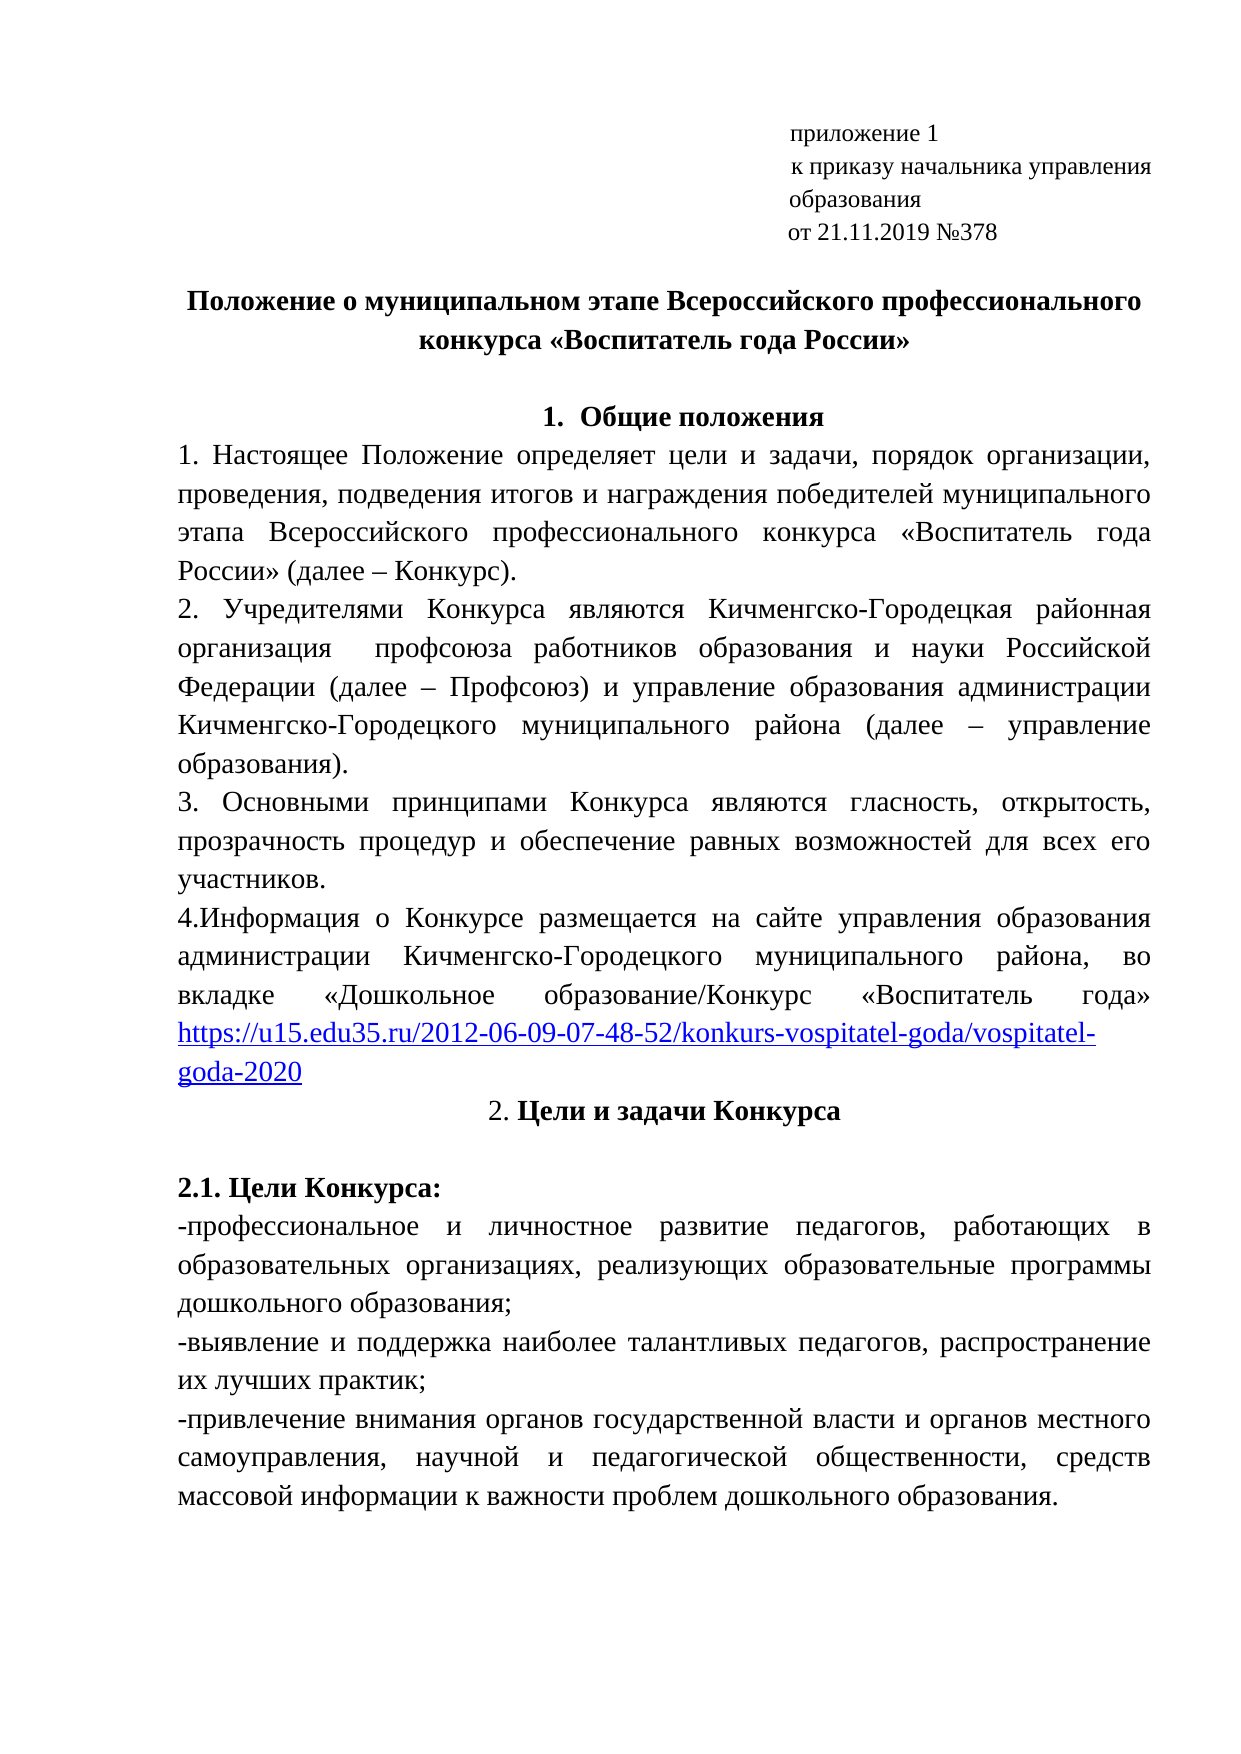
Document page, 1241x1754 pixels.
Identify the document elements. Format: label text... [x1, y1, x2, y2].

text приложение 1 [177, 118, 1152, 147]
text 2. Учредителями Конкурса являются Кичменгско-Городецкая районная организация профсоюза работников образования и науки Российской Федерации (далее – Профсоюз) и управление образования администрации Кичменгско-Городецкого муниципального района (далее – управление образования). [177, 592, 1152, 779]
text 4.Информация о Конкурсе размещается на сайте управления образования администрации Кичменгско-Городецкого муниципального района, во вкладке «Дошкольное образование/Конкурс «Воспитатель года» https://u15.edu35.ru/2012-06-09-07-48-52/konkurs-vospitatel-goda/vospitatel-goda-2020 [177, 900, 1152, 1088]
list Общие положения [215, 399, 1152, 432]
text -привлечение внимания органов государственной власти и органов местного самоуправления, научной и педагогической общественности, средств массовой информации к важности проблем дошкольного образования. [177, 1401, 1152, 1512]
text Положение о муниципальном этапе Всероссийского профессионального конкурса «Воспитатель года России» [177, 283, 1152, 355]
text 1. Настоящее Положение определяет цели и задачи, порядок организации, проведения, подведения итогов и награждения победителей муниципального этапа Всероссийского профессионального конкурса «Воспитатель года России» (далее – Конкурс). [177, 437, 1152, 587]
text от 21.11.2019 №378 [177, 217, 1152, 246]
text 2.1. Цели Конкурса: [177, 1170, 1152, 1203]
text -профессиональное и личностное развитие педагогов, работающих в образовательных организациях, реализующих образовательные программы дошкольного образования; [177, 1208, 1152, 1319]
text -выявление и поддержка наиболее талантливых педагогов, распространение их лучших практик; [177, 1324, 1152, 1396]
text к приказу начальника управления [177, 151, 1152, 180]
text 2. Цели и задачи Конкурса [177, 1093, 1152, 1126]
text образования [177, 184, 1152, 213]
text 3. Основными принципами Конкурса являются гласность, открытость, прозрачность процедур и обеспечение равных возможностей для всех его участников. [177, 784, 1152, 895]
